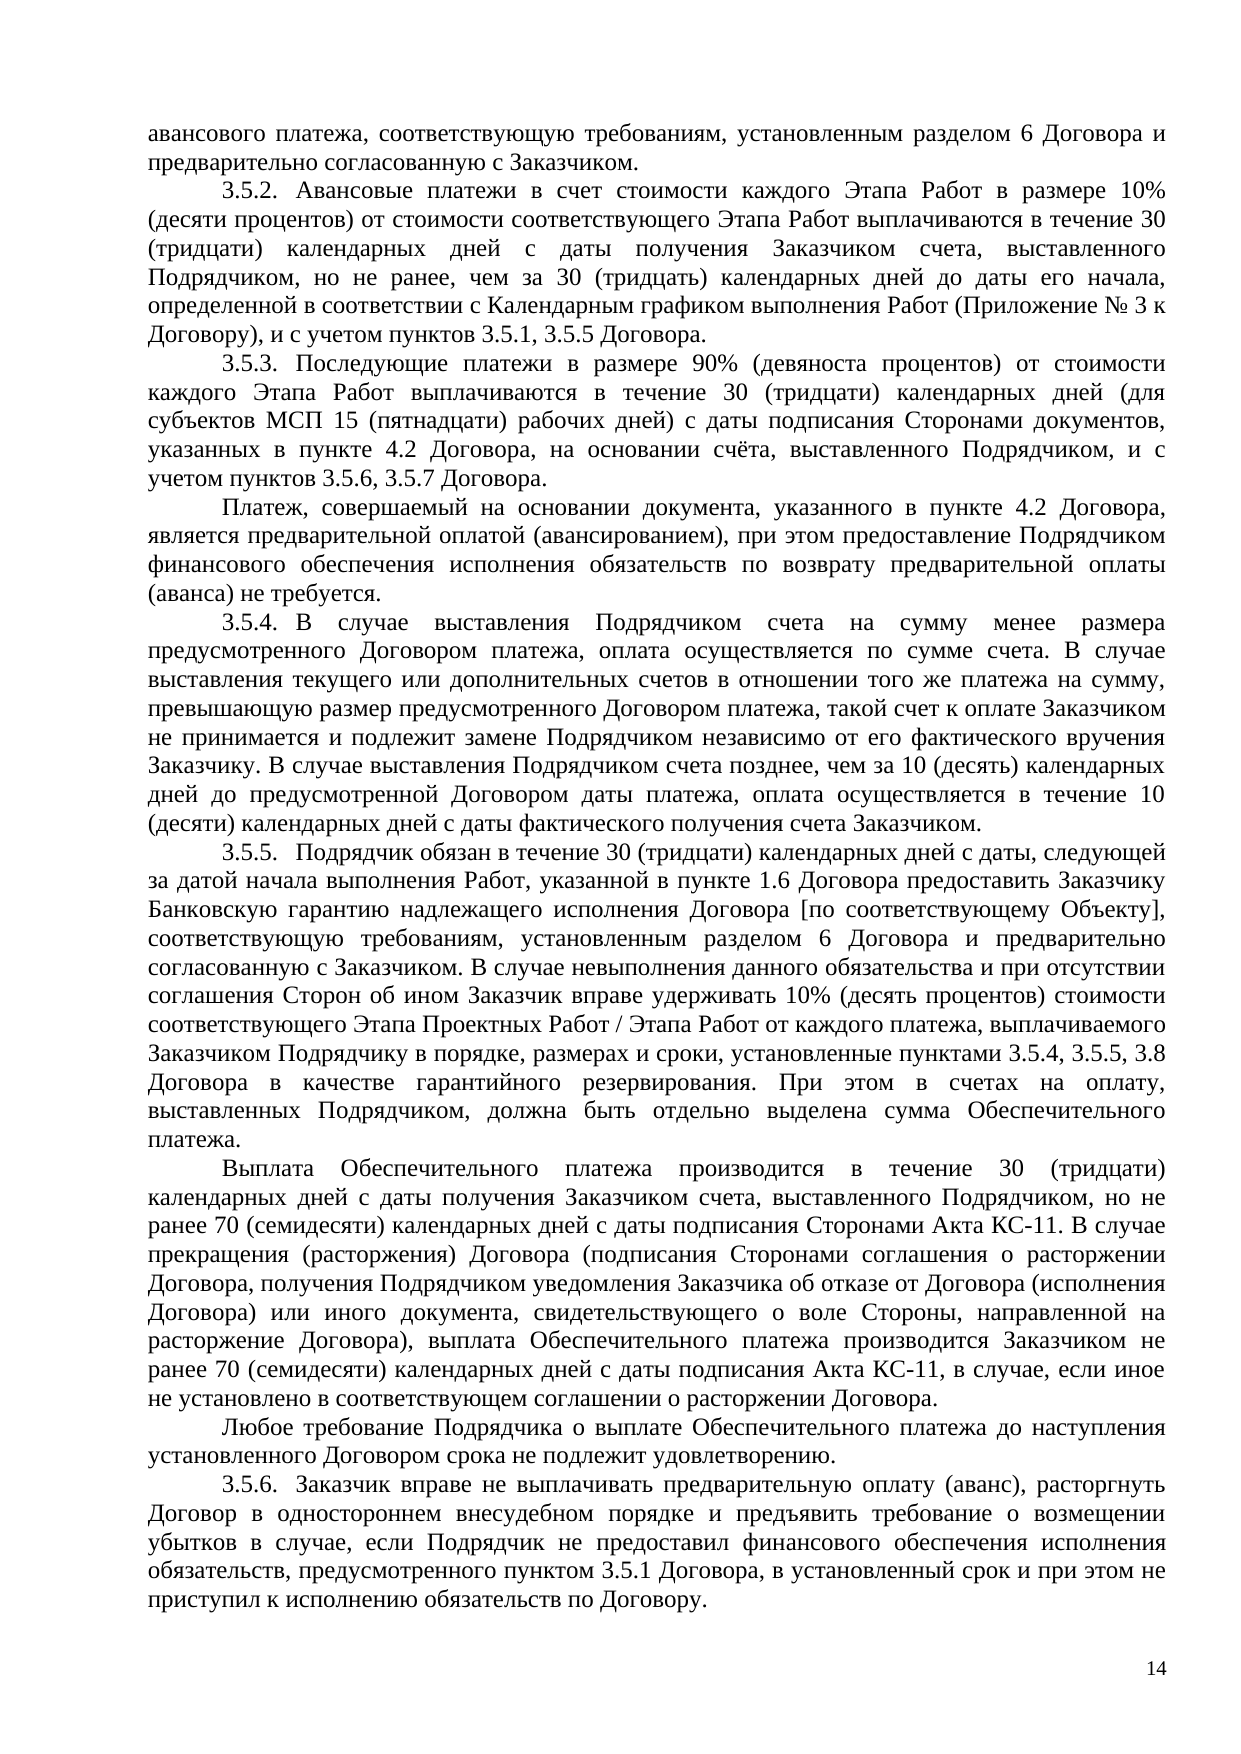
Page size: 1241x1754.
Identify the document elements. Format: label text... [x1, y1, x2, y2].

list Подрядчик обязан в течение 30 (тридцати) календарных дней с даты, следующей за датой начала выполнения Работ, указанной в пункте 1.6 Договора предоставить Заказчику Банковскую гарантию надлежащего исполнения Договора [по соответствующему Объекту], соответствующую требованиям, установленным разделом 6 Договора и предварительно согласованную с Заказчиком. В случае невыполнения данного обязательства и при отсутствии соглашения Сторон об ином Заказчик вправе удерживать 10% (десять процентов) стоимости соответствующего Этапа Проектных Работ / Этапа Работ от каждого платежа, выплачиваемого Заказчиком Подрядчику в порядке, размерах и сроки, установленные пунктами 3.5.4, 3.5.5, 3.8 Договора в качестве гарантийного резервирования. При этом в счетах на оплату, выставленных Подрядчиком, должна быть отдельно выделена сумма Обеспечительного платежа. [148, 837, 1167, 1153]
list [148, 118, 1167, 176]
list Авансовые платежи в счет стоимости каждого Этапа Работ в размере 10% (десяти процентов) от стоимости соответствующего Этапа Работ выплачиваются в течение 30 (тридцати) календарных дней с даты получения Заказчиком счета, выставленного Подрядчиком, но не ранее, чем за 30 (тридцать) календарных дней до даты его начала, определенной в соответствии с Календарным графиком выполнения Работ (Приложение № 3 к Договору), и с учетом пунктов 3.5.1, 3.5.5 Договора. [148, 176, 1167, 348]
list Последующие платежи в размере 90% (девяноста процентов) от стоимости каждого Этапа Работ выплачиваются в течение 30 (тридцати) календарных дней (для субъектов МСП 15 (пятнадцати) рабочих дней) с даты подписания Сторонами документов, указанных в пункте 4.2 Договора, на основании счёта, выставленного Подрядчиком, и с учетом пунктов 3.5.6, 3.5.7 Договора. [148, 348, 1167, 492]
list Выплата Обеспечительного платежа производится в течение 30 (тридцати) календарных дней с даты получения Заказчиком счета, выставленного Подрядчиком, но не ранее 70 (семидесяти) календарных дней с даты подписания Сторонами Акта КС-11. В случае прекращения (расторжения) Договора (подписания Сторонами соглашения о расторжении Договора, получения Подрядчиком уведомления Заказчика об отказе от Договора (исполнения Договора) или иного документа, свидетельствующего о воле Стороны, направленной на расторжение Договора), выплата Обеспечительного платежа производится Заказчиком не ранее 70 (семидесяти) календарных дней с даты подписания Акта КС-11, в случае, если иное не установлено в соответствующем соглашении о расторжении Договора. [148, 1153, 1167, 1412]
list Заказчик вправе не выплачивать предварительную оплату (аванс), расторгнуть Договор в одностороннем внесудебном порядке и предъявить требование о возмещении убытков в случае, если Подрядчик не предоставил финансового обеспечения исполнения обязательств, предусмотренного пунктом 3.5.1 Договора, в установленный срок и при этом не приступил к исполнению обязательств по Договору. [148, 1469, 1167, 1613]
list Любое требование Подрядчика о выплате Обеспечительного платежа до наступления установленного Договором срока не подлежит удовлетворению. [148, 1412, 1167, 1469]
list Платеж, совершаемый на основании документа, указанного в пункте 4.2 Договора, является предварительной оплатой (авансированием), при этом предоставление Подрядчиком финансового обеспечения исполнения обязательств по возврату предварительной оплаты (аванса) не требуется. [148, 492, 1167, 607]
list В случае выставления Подрядчиком счета на сумму менее размера предусмотренного Договором платежа, оплата осуществляется по сумме счета. В случае выставления текущего или дополнительных счетов в отношении того же платежа на сумму, превышающую размер предусмотренного Договором платежа, такой счет к оплате Заказчиком не принимается и подлежит замене Подрядчиком независимо от его фактического вручения Заказчику. В случае выставления Подрядчиком счета позднее, чем за 10 (десять) календарных дней до предусмотренной Договором даты платежа, оплата осуществляется в течение 10 (десяти) календарных дней с даты фактического получения счета Заказчиком. [148, 607, 1167, 837]
